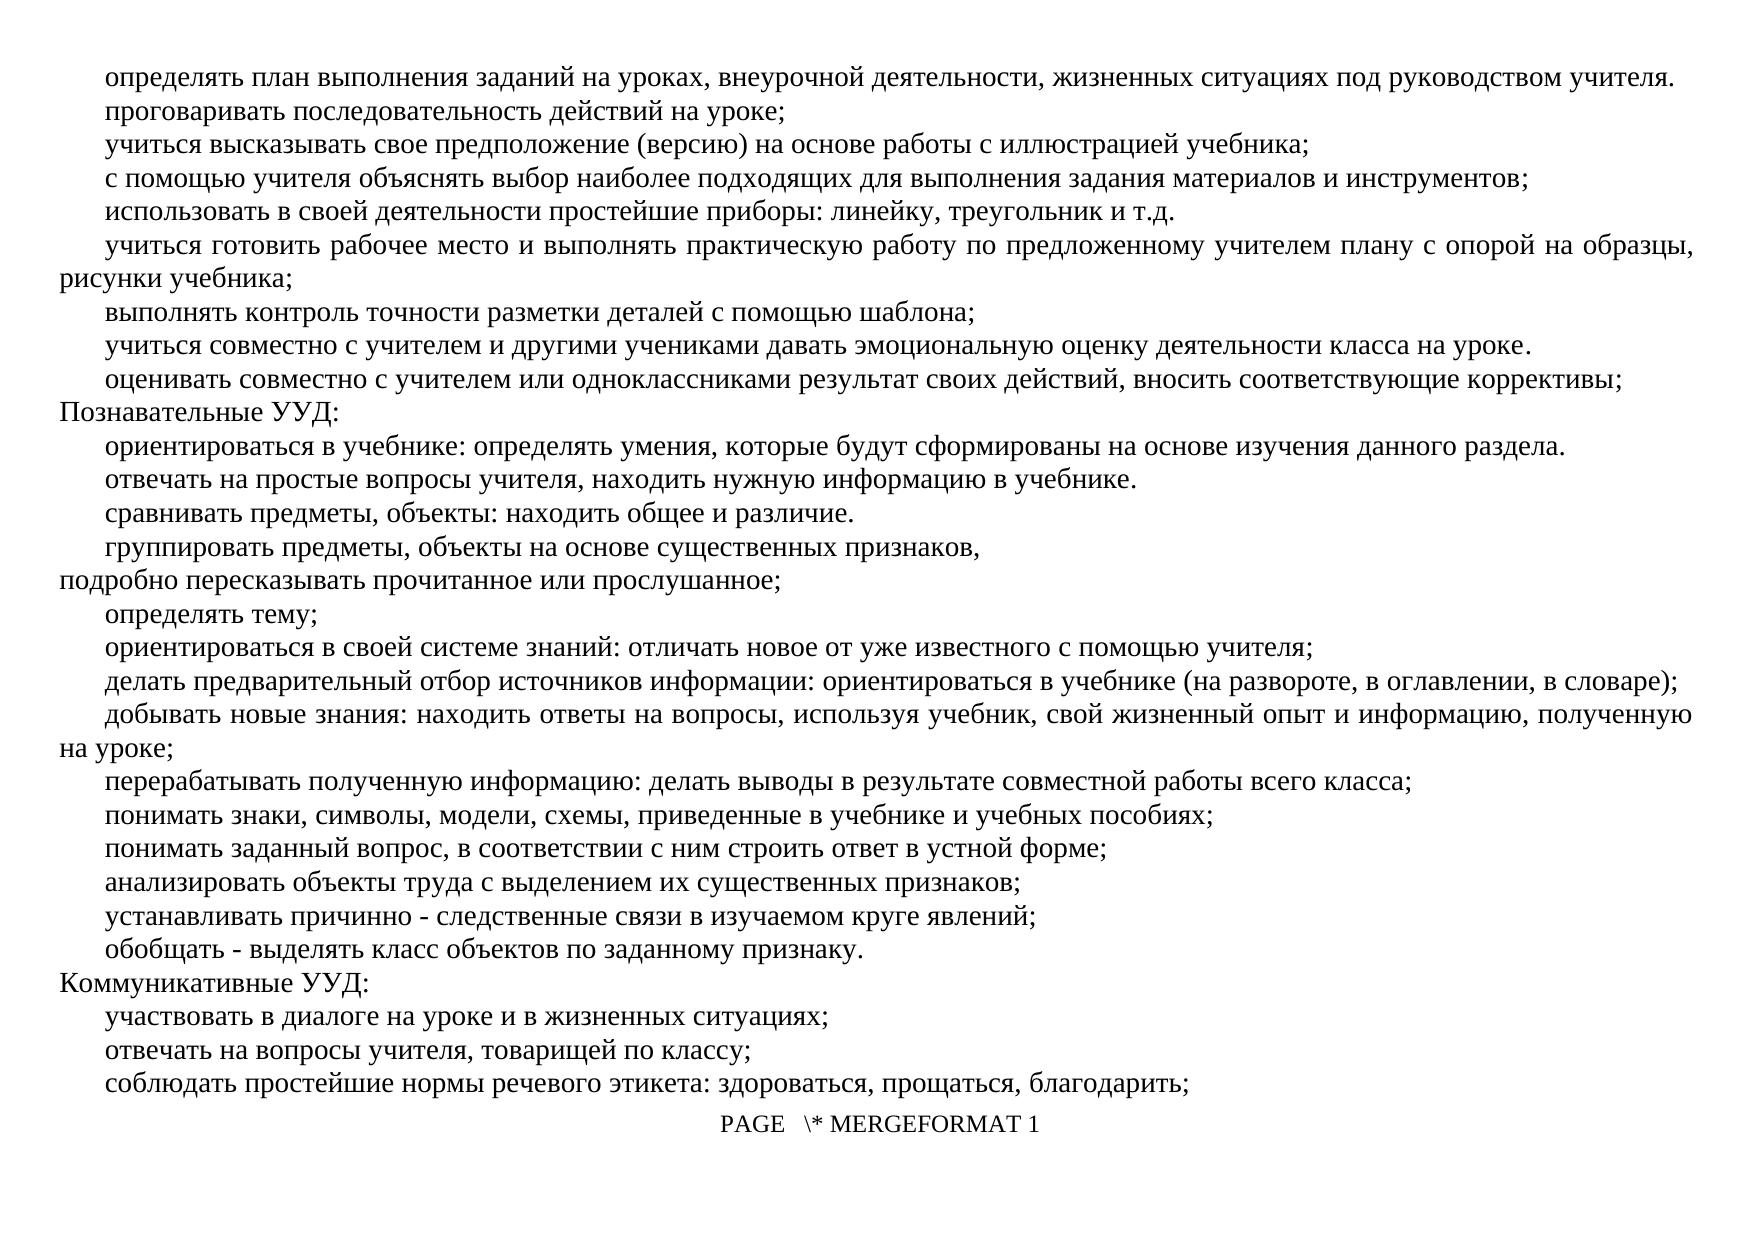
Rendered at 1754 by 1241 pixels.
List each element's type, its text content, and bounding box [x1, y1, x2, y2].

text участвовать в диалоге на уроке и в жизненных ситуациях; [59, 998, 1695, 1032]
text выполнять контроль точности разметки деталей с помощью шаблона; [59, 294, 1695, 327]
text понимать знаки, символы, модели, схемы, приведенные в учебнике и учебных пособиях; [59, 797, 1695, 831]
text Коммуникативные УУД: [59, 965, 1695, 998]
text ориентироваться в своей системе знаний: отличать новое от уже известного с помощью учителя; [59, 629, 1695, 663]
text соблюдать простейшие нормы речевого этикета: здороваться, прощаться, благодарить; [59, 1065, 1695, 1099]
text перерабатывать полученную информацию: делать выводы в результате совместной работы всего класса; [59, 763, 1695, 797]
text использовать в своей деятельности простейшие приборы: линейку, треугольник и т.д. [59, 193, 1695, 227]
text оценивать совместно с учителем или одноклассниками результат своих действий, вносить соответствующие коррективы; [59, 361, 1695, 394]
text устанавливать причинно - следственные связи в изучаемом круге явлений; [59, 898, 1695, 931]
text учиться совместно с учителем и другими учениками давать эмоциональную оценку деятельности класса на уроке. [59, 327, 1695, 361]
text добывать новые знания: находить ответы на вопросы, используя учебник, свой жизненный опыт и информацию, полученную на уроке; [59, 696, 1695, 763]
text учиться высказывать свое предположение (версию) на основе работы с иллюстрацией учебника; [59, 126, 1695, 160]
text с помощью учителя объяснять выбор наиболее подходящих для выполнения задания материалов и инструментов; [59, 160, 1695, 193]
text понимать заданный вопрос, в соответствии с ним строить ответ в устной форме; [59, 831, 1695, 864]
text ориентироваться в учебнике: определять умения, которые будут сформированы на основе изучения данного раздела. [59, 428, 1695, 462]
text делать предварительный отбор источников информации: ориентироваться в учебнике (на развороте, в оглавлении, в словаре); [59, 663, 1695, 696]
text определять план выполнения заданий на уроках, внеурочной деятельности, жизненных ситуациях под руководством учителя. [59, 59, 1695, 93]
text сравнивать предметы, объекты: находить общее и различие. [59, 495, 1695, 529]
text обобщать - выделять класс объектов по заданному признаку. [59, 931, 1695, 965]
text группировать предметы, объекты на основе существенных признаков, [59, 529, 1695, 562]
text подробно пересказывать прочитанное или прослушанное; [59, 562, 1695, 596]
text Познавательные УУД: [59, 394, 1695, 428]
text отвечать на простые вопросы учителя, находить нужную информацию в учебнике. [59, 462, 1695, 495]
text анализировать объекты труда с выделением их существенных признаков; [59, 864, 1695, 898]
text отвечать на вопросы учителя, товарищей по классу; [59, 1032, 1695, 1065]
text учиться готовить рабочее место и выполнять практическую работу по предложенному учителем плану с опорой на образцы, рисунки учебника; [59, 227, 1695, 294]
text определять тему; [59, 596, 1695, 629]
text проговаривать последовательность действий на уроке; [59, 93, 1695, 126]
